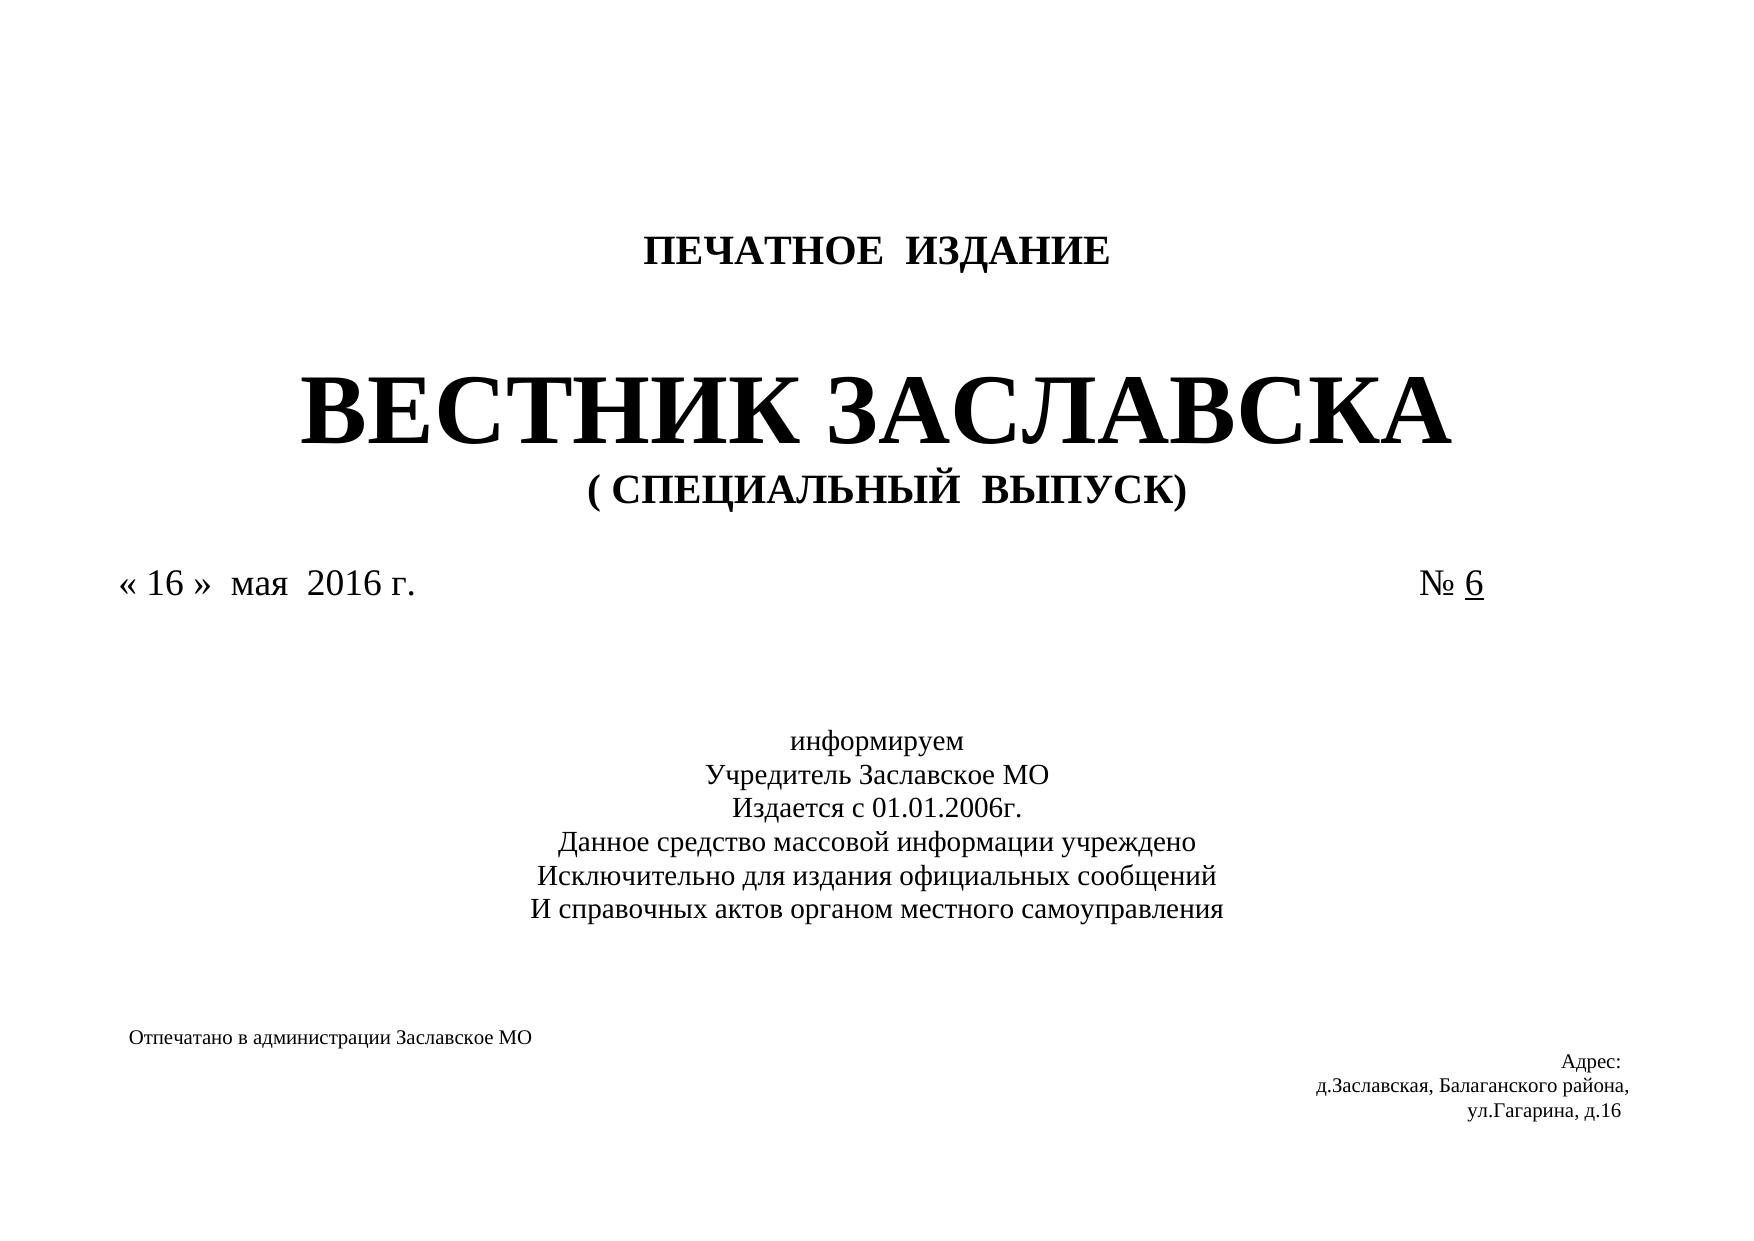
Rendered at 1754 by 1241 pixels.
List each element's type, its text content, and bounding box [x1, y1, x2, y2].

text Отпечатано в администрации Заславское МО [118, 1025, 1636, 1049]
text Издается с 01.01.2006г. [118, 791, 1636, 824]
text ПЕЧАТНОЕ ИЗДАНИЕ [118, 225, 1636, 273]
text ( CПЕЦИАЛЬНЫЙ ВЫПУСК) [118, 465, 1636, 513]
text д.Заславская, Балаганского района, [118, 1073, 1636, 1097]
text Учредитель Заславское МО [118, 757, 1636, 791]
text Данное средство массовой информации учреждено [118, 824, 1636, 858]
text информируем [118, 723, 1636, 757]
text ул.Гагарина, д.16 [118, 1097, 1636, 1122]
text И справочных актов органом местного самоуправления [118, 891, 1636, 925]
text Адрес: [118, 1049, 1636, 1073]
text « 16 » мая 2016 г. № 6 [118, 561, 1636, 604]
text ВЕСТНИК ЗАСЛАВСКА [118, 350, 1636, 465]
text Исключительно для издания официальных сообщений [118, 858, 1636, 891]
